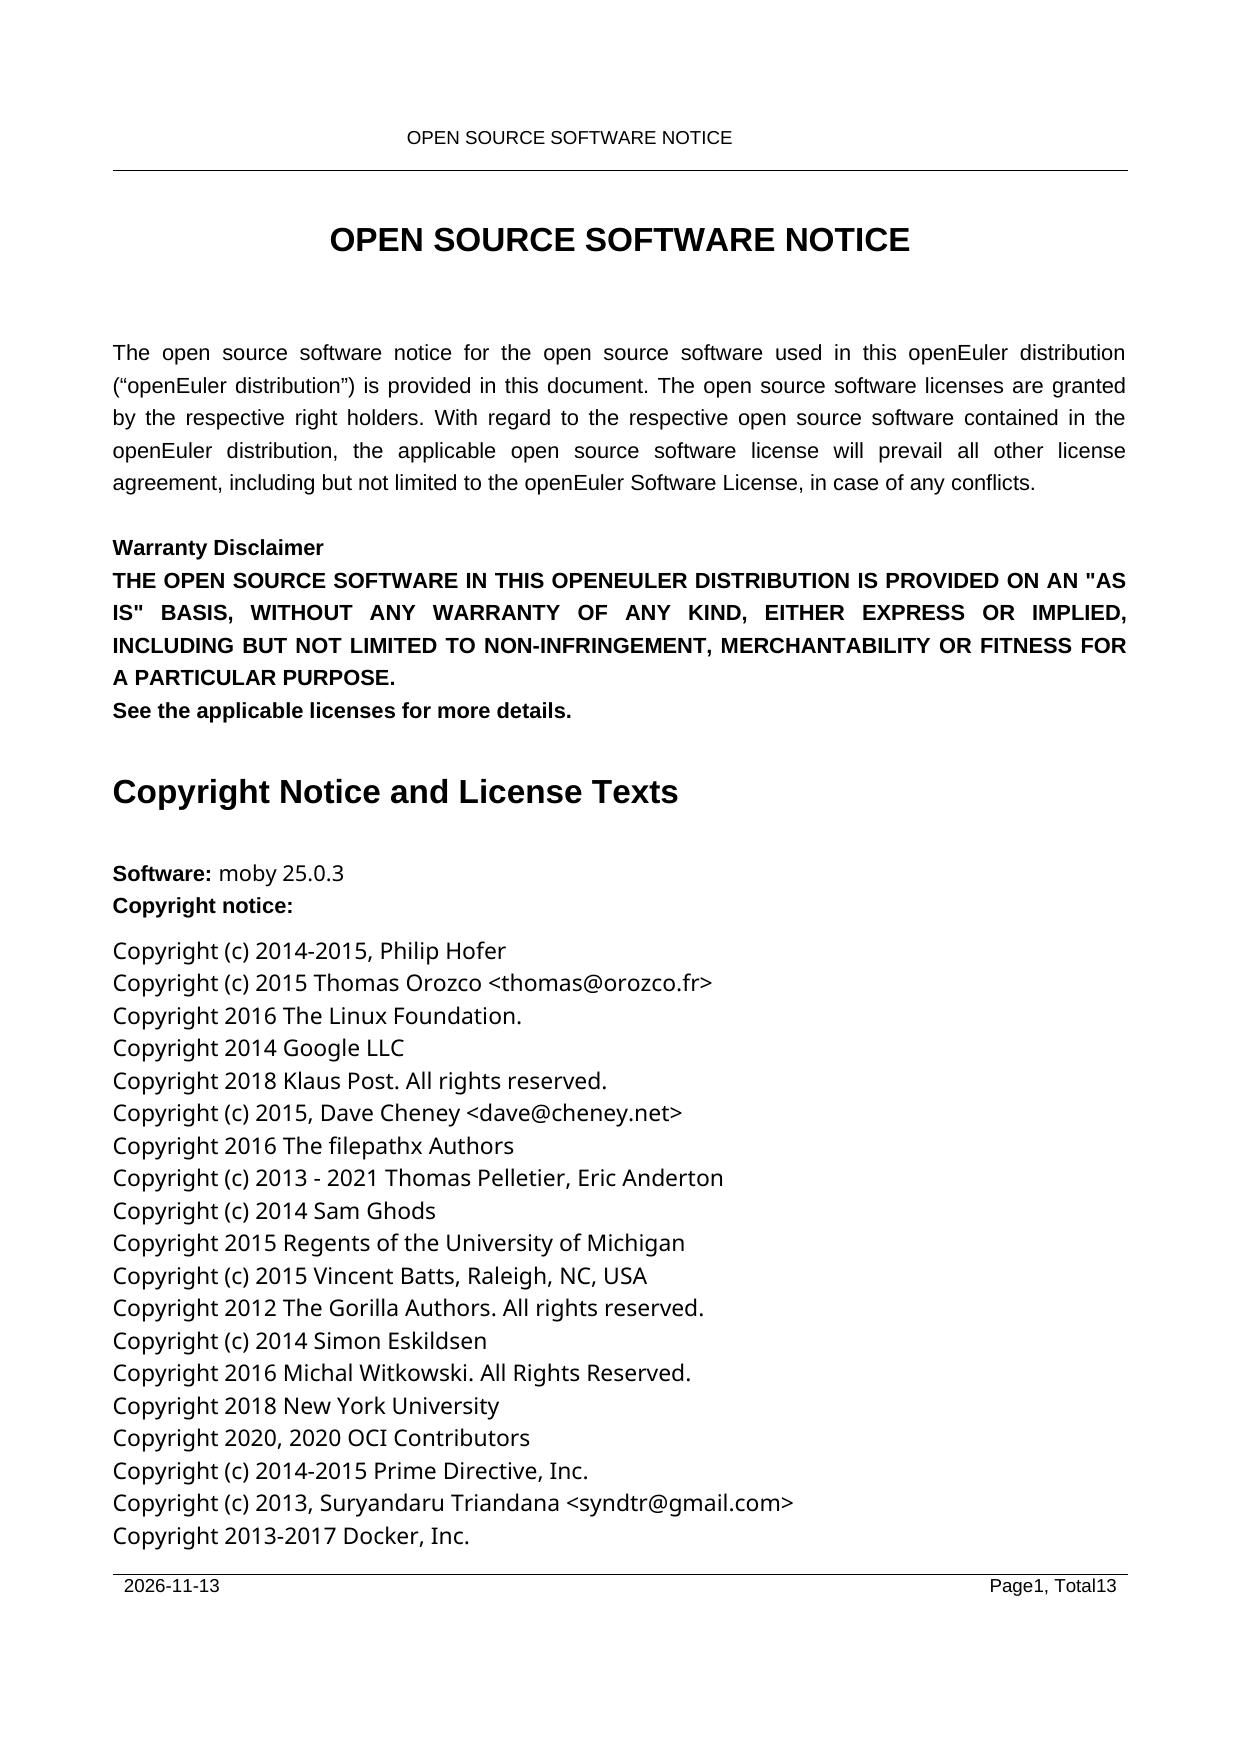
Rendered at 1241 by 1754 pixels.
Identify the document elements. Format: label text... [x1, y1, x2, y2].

text OPEN SOURCE SOFTWARE NOTICE [112, 206, 1128, 271]
text THE OPEN SOURCE SOFTWARE IN THIS OPENEULER DISTRIBUTION IS PROVIDED ON AN "AS IS" BASIS, WITHOUT ANY WARRANTY OF ANY KIND, EITHER EXPRESS OR IMPLIED, INCLUDING BUT NOT LIMITED TO NON-INFRINGEMENT, MERCHANTABILITY OR FITNESS FOR A PARTICULAR PURPOSE. See the applicable licenses for more details. [112, 564, 1128, 726]
text Warranty Disclaimer [112, 531, 1128, 564]
title Software: moby 25.0.3 [112, 856, 1128, 889]
text Copyright Notice and License Texts [112, 759, 1128, 824]
text The open source software notice for the open source software used in this openEuler distribution (“openEuler distribution”) is provided in this document. The open source software licenses are granted by the respective right holders. With regard to the respective open source software contained in the openEuler distribution, the applicable open source software license will prevail all other license agreement, including but not limited to the openEuler Software License, in case of any conflicts. [112, 336, 1128, 499]
text Copyright notice: [112, 889, 1128, 921]
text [112, 934, 1128, 1551]
